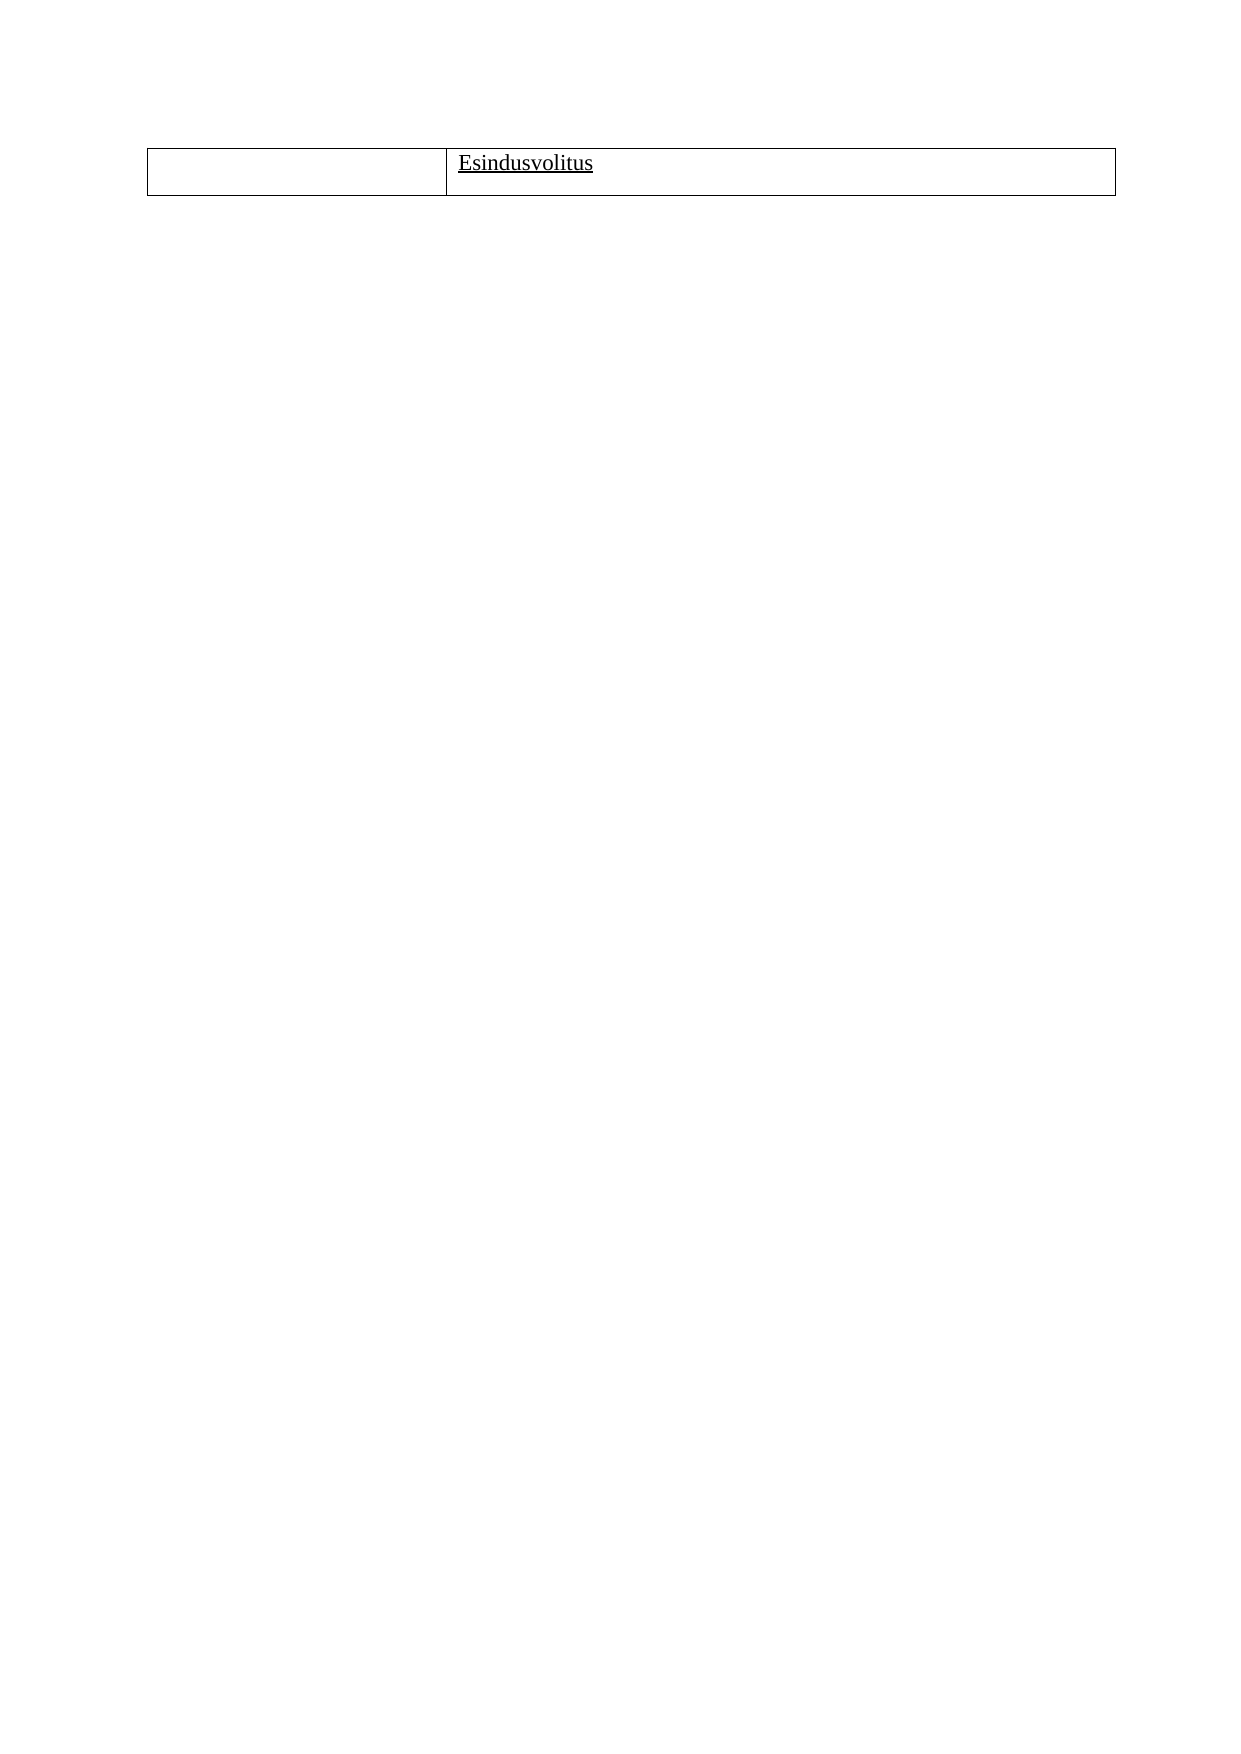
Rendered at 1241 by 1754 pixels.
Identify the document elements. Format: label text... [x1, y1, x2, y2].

table_cell [148, 149, 446, 195]
table_cell Esindusvolitus [447, 149, 1115, 195]
